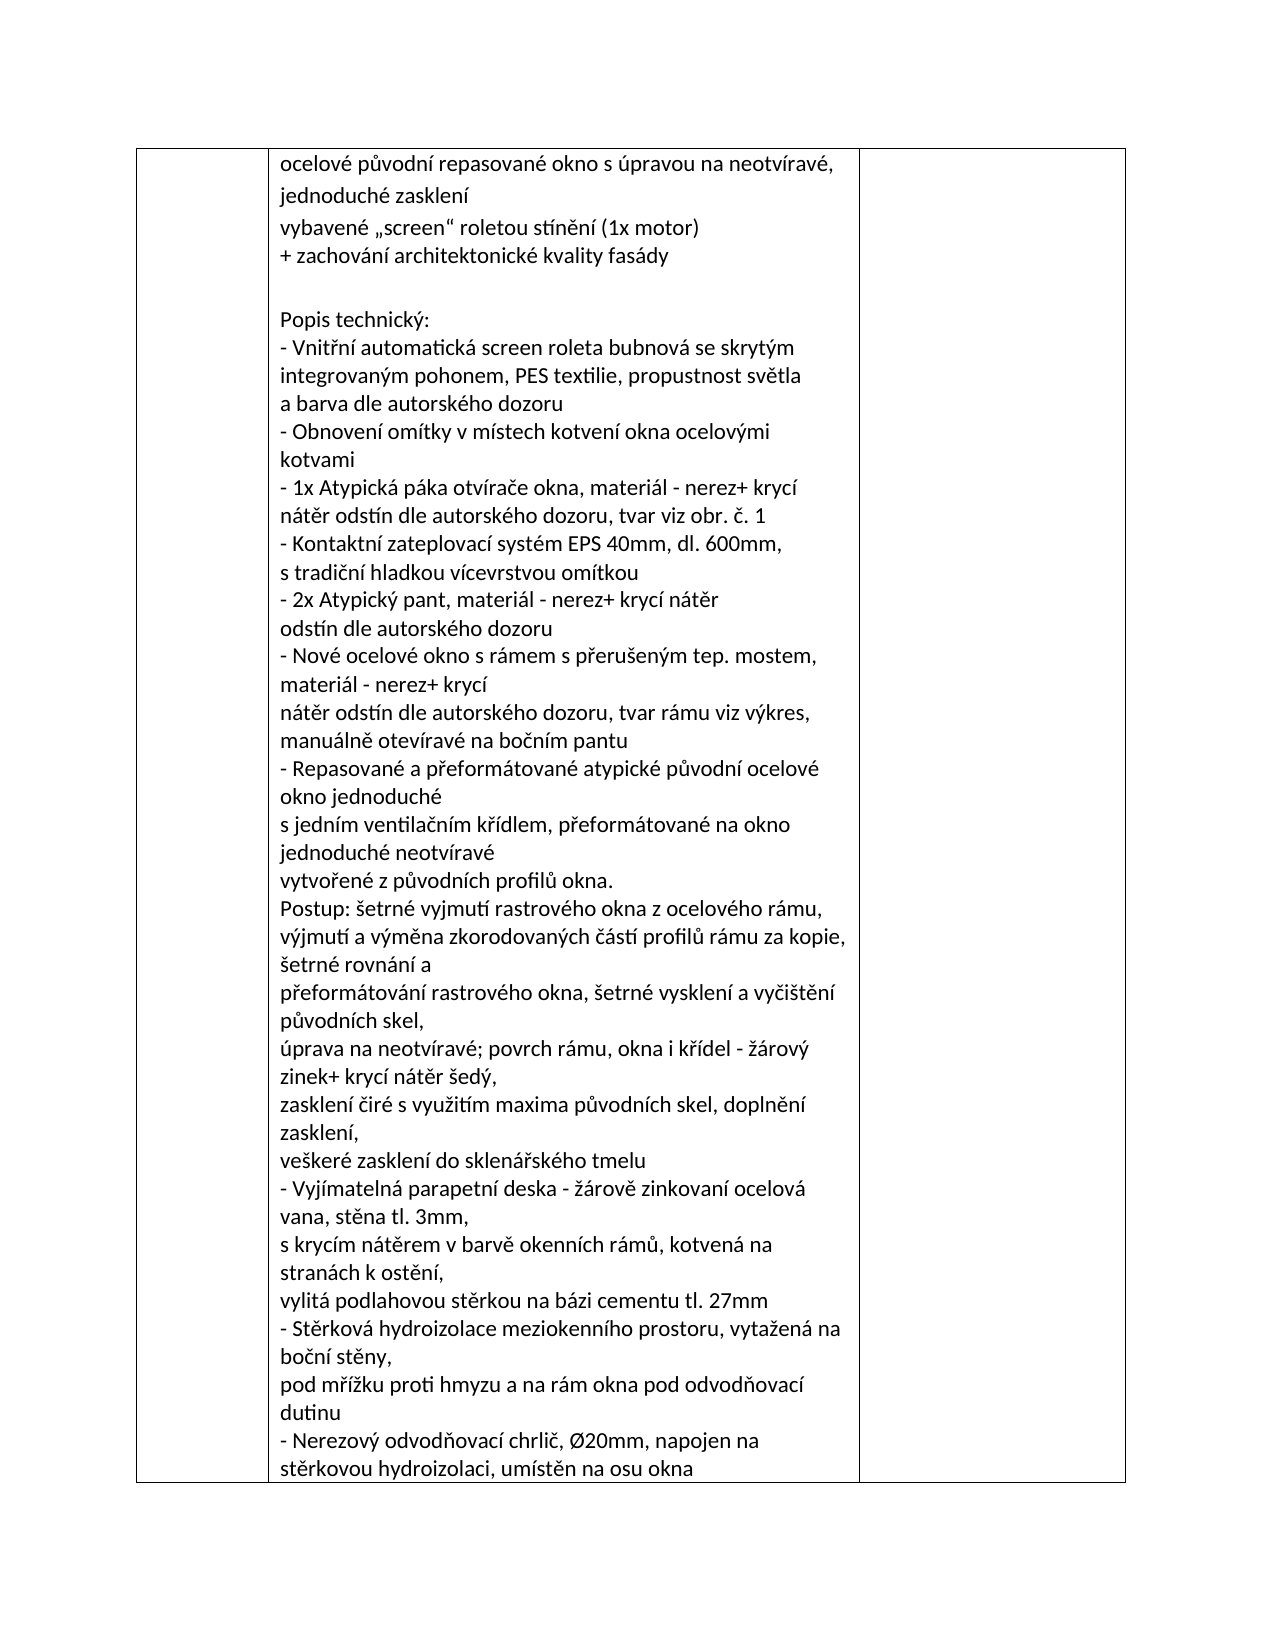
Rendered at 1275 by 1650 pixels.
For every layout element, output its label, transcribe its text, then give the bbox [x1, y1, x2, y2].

table_cell [137, 149, 268, 1482]
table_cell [269, 149, 859, 1482]
table_cell 2 [860, 149, 1125, 1482]
